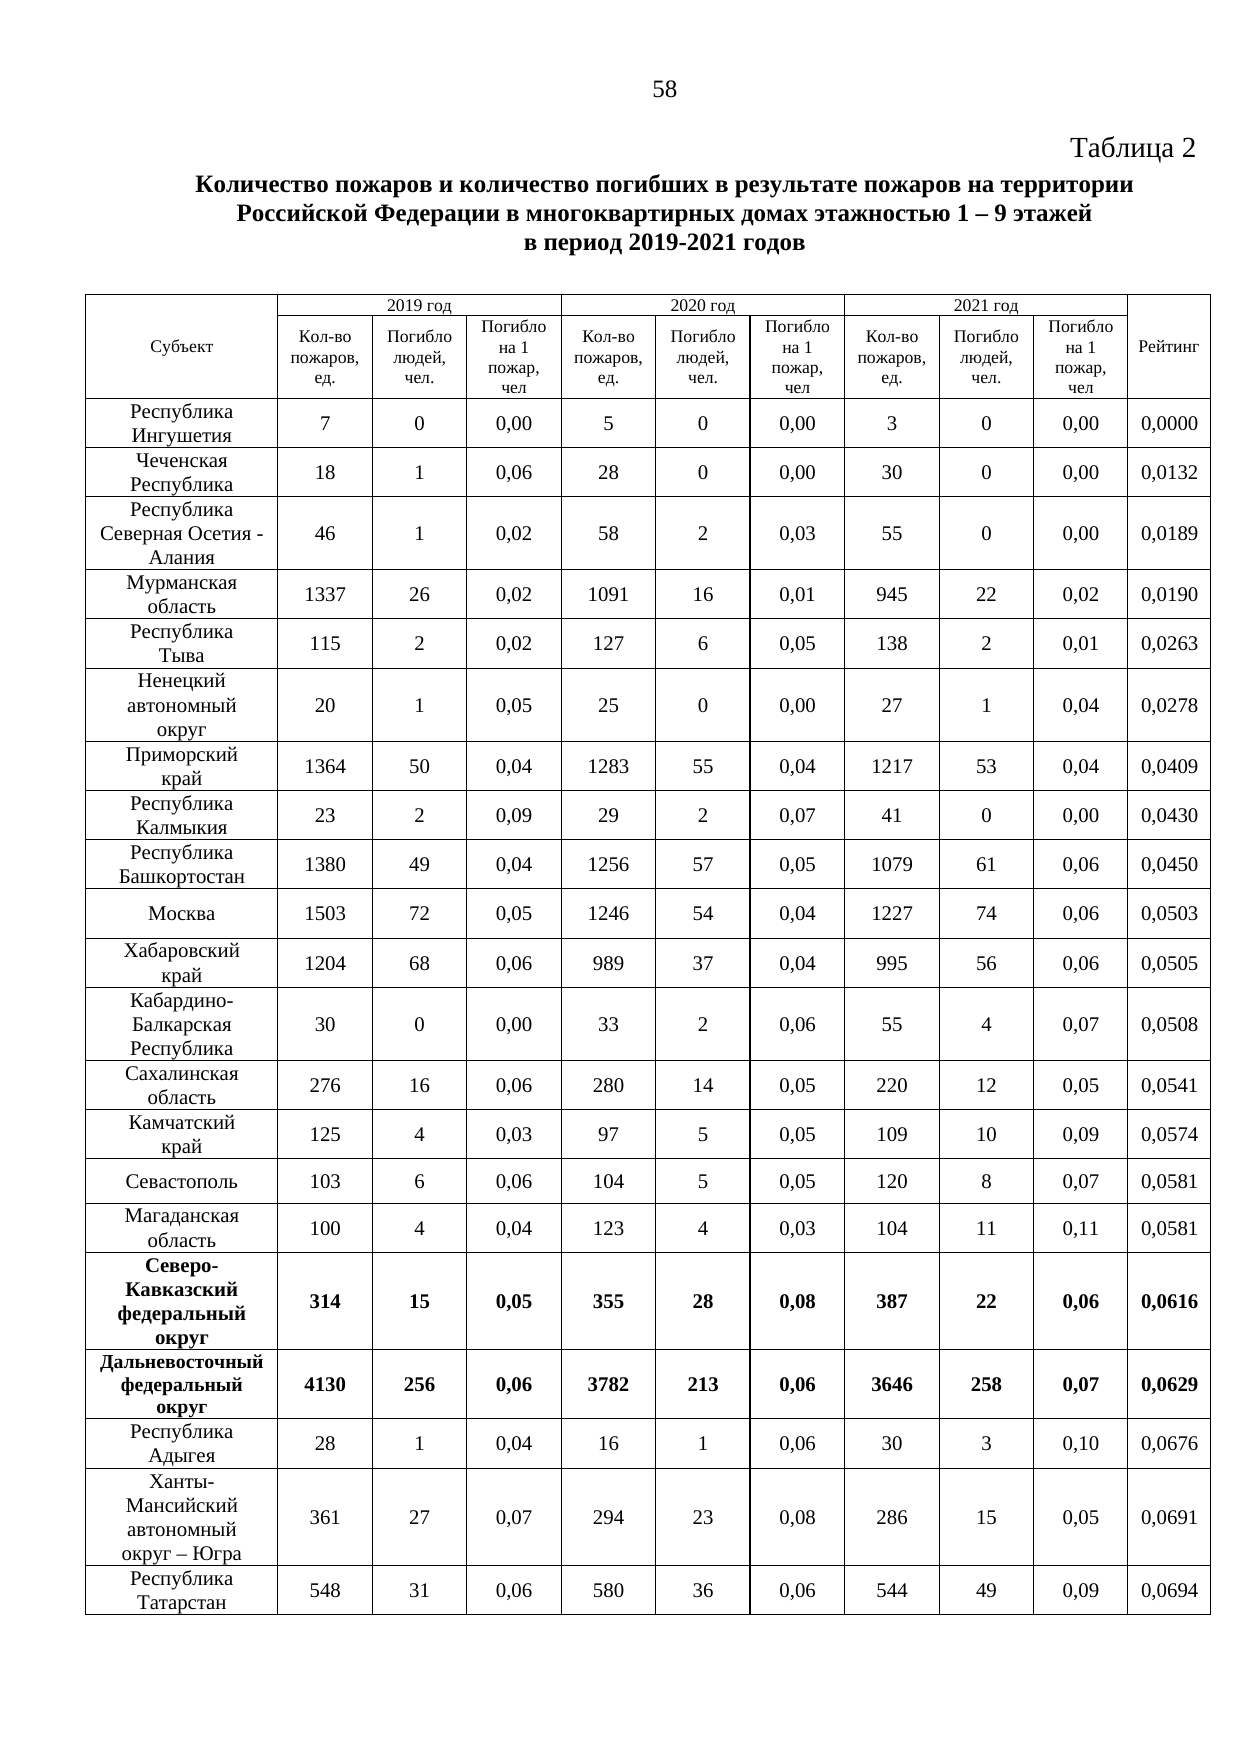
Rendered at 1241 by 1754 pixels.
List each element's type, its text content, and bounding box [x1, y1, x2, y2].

table_cell 58 [562, 497, 655, 569]
table_cell 0,00 [467, 399, 561, 447]
table_cell 5 [656, 1159, 749, 1202]
table_cell 0,06 [467, 1159, 561, 1202]
table_cell 31 [373, 1566, 466, 1614]
table_header Рейтинг [1128, 295, 1210, 397]
table_cell 0,05 [467, 889, 561, 937]
table_cell 57 [656, 840, 749, 888]
table_cell Северо-Кавказский федеральный округ [86, 1253, 277, 1349]
table_cell Москва [86, 889, 277, 937]
table_cell 0,07 [1034, 1350, 1127, 1418]
table_cell 4 [940, 988, 1033, 1060]
table_cell 14 [656, 1061, 749, 1109]
table_cell 33 [562, 988, 655, 1060]
table_cell 2 [656, 791, 749, 839]
table_cell 4 [373, 1204, 466, 1252]
table_cell 0,0676 [1128, 1419, 1210, 1467]
table_cell 0,0541 [1128, 1061, 1210, 1109]
table_cell 2 [940, 619, 1033, 667]
table_cell Кол-во пожаров, ед. [562, 316, 655, 397]
table_cell 0,10 [1034, 1419, 1127, 1467]
table_header 2020 год [562, 295, 844, 315]
table_cell 0,02 [467, 497, 561, 569]
table_cell 1 [940, 669, 1033, 741]
table_cell 10 [940, 1110, 1033, 1158]
table_cell Республика Башкортостан [86, 840, 277, 888]
table_cell 0,06 [467, 1061, 561, 1109]
table_cell Камчатский край [86, 1110, 277, 1158]
table_cell 0,04 [467, 742, 561, 790]
table_cell 100 [278, 1204, 372, 1252]
table_cell Погибло на 1 пожар, чел [751, 316, 844, 397]
table_cell 3646 [845, 1350, 939, 1418]
table_cell 0,0132 [1128, 448, 1210, 496]
table_cell 30 [278, 988, 372, 1060]
table_cell 0 [656, 399, 749, 447]
table_cell 28 [562, 448, 655, 496]
table_cell 30 [845, 448, 939, 496]
table_cell 0,02 [467, 570, 561, 618]
table_cell 0 [940, 497, 1033, 569]
table_cell 16 [656, 570, 749, 618]
table_cell 0,06 [1034, 1253, 1127, 1349]
table_cell 0 [940, 399, 1033, 447]
table_cell 0,0190 [1128, 570, 1210, 618]
table_cell 49 [940, 1566, 1033, 1614]
table_cell Республика Тыва [86, 619, 277, 667]
table_cell 0,00 [467, 988, 561, 1060]
table_cell 0,06 [467, 939, 561, 987]
table_cell 548 [278, 1566, 372, 1614]
table_cell 580 [562, 1566, 655, 1614]
table_cell 0,06 [751, 988, 844, 1060]
table_cell 0,05 [751, 619, 844, 667]
table_cell 0,06 [467, 448, 561, 496]
table_cell 0 [373, 399, 466, 447]
table_cell 18 [278, 448, 372, 496]
table_cell 26 [373, 570, 466, 618]
table_cell 55 [845, 497, 939, 569]
table_cell 28 [656, 1253, 749, 1349]
table_cell 125 [278, 1110, 372, 1158]
table_cell Кабардино-Балкарская Республика [86, 988, 277, 1060]
table_cell Сахалинская область [86, 1061, 277, 1109]
table_cell 1079 [845, 840, 939, 888]
table_cell 25 [562, 669, 655, 741]
table_cell 16 [562, 1419, 655, 1467]
table_cell Республика Калмыкия [86, 791, 277, 839]
table_cell 355 [562, 1253, 655, 1349]
table_cell 0,04 [467, 840, 561, 888]
table_cell 103 [278, 1159, 372, 1202]
table_cell 27 [845, 669, 939, 741]
table_cell 0 [373, 988, 466, 1060]
table_cell 0,06 [1034, 889, 1127, 937]
table_cell 0,00 [1034, 399, 1127, 447]
table_cell 0,01 [751, 570, 844, 618]
table_cell Чеченская Республика [86, 448, 277, 496]
table_cell Погибло людей, чел. [940, 316, 1033, 397]
table_cell Погибло людей, чел. [373, 316, 466, 397]
table_cell 0,0694 [1128, 1566, 1210, 1614]
table_cell 0,05 [1034, 1061, 1127, 1109]
table_cell 0,0629 [1128, 1350, 1210, 1418]
table_cell 0,00 [1034, 497, 1127, 569]
table_cell 0,0581 [1128, 1204, 1210, 1252]
table_cell 20 [278, 669, 372, 741]
table_cell 0,07 [1034, 988, 1127, 1060]
table_cell Ненецкий автономный округ [86, 669, 277, 741]
table_cell 276 [278, 1061, 372, 1109]
table_cell 294 [562, 1469, 655, 1565]
table_cell 138 [845, 619, 939, 667]
table_cell 0,04 [467, 1419, 561, 1467]
table_cell 4130 [278, 1350, 372, 1418]
table_cell 0,03 [467, 1110, 561, 1158]
table_cell 6 [373, 1159, 466, 1202]
table_cell 0,02 [467, 619, 561, 667]
table_cell 0,04 [467, 1204, 561, 1252]
table_cell 0 [940, 448, 1033, 496]
table_cell 49 [373, 840, 466, 888]
table_cell 109 [845, 1110, 939, 1158]
table_cell 68 [373, 939, 466, 987]
table_cell 61 [940, 840, 1033, 888]
table_cell 0,05 [751, 1061, 844, 1109]
text Количество пожаров и количество погибших в результате пожаров на территории Российской Федерации в многоквартирных домах этажностью 1 – 9 этажей [133, 169, 1196, 227]
table_cell 0,06 [751, 1566, 844, 1614]
table_cell 0,0409 [1128, 742, 1210, 790]
table_cell 256 [373, 1350, 466, 1418]
table_cell Кол-во пожаров, ед. [278, 316, 372, 397]
table_cell 989 [562, 939, 655, 987]
table_cell 3 [940, 1419, 1033, 1467]
table_cell Севастополь [86, 1159, 277, 1202]
table_cell 314 [278, 1253, 372, 1349]
table_cell 0,0263 [1128, 619, 1210, 667]
table_cell Республика Татарстан [86, 1566, 277, 1614]
table_cell 0,0430 [1128, 791, 1210, 839]
table_cell 4 [373, 1110, 466, 1158]
table_cell 1 [656, 1419, 749, 1467]
text Таблица 2 [133, 131, 1196, 164]
table_cell 104 [845, 1204, 939, 1252]
table_cell 1364 [278, 742, 372, 790]
table_cell Кол-во пожаров, ед. [845, 316, 939, 397]
table_cell 286 [845, 1469, 939, 1565]
table_cell 945 [845, 570, 939, 618]
table_cell 0,00 [751, 399, 844, 447]
table_cell Погибло людей, чел. [656, 316, 749, 397]
table_cell 1 [373, 1419, 466, 1467]
table_cell 22 [940, 1253, 1033, 1349]
table_cell 1227 [845, 889, 939, 937]
table_cell 0,05 [751, 1110, 844, 1158]
table_cell 2 [373, 791, 466, 839]
table_cell 0,07 [751, 791, 844, 839]
table_cell 23 [278, 791, 372, 839]
table_cell 0,0000 [1128, 399, 1210, 447]
table_cell 0,0574 [1128, 1110, 1210, 1158]
table_cell Дальневосточный федеральный округ [86, 1350, 277, 1418]
table_cell 123 [562, 1204, 655, 1252]
table_header 2019 год [278, 295, 561, 315]
table_cell 29 [562, 791, 655, 839]
table_cell Республика Ингушетия [86, 399, 277, 447]
table_cell 74 [940, 889, 1033, 937]
table_cell 0,0278 [1128, 669, 1210, 741]
table_cell 1337 [278, 570, 372, 618]
table_cell 22 [940, 570, 1033, 618]
table_cell 0,00 [1034, 791, 1127, 839]
table_cell 3782 [562, 1350, 655, 1418]
table_cell 0,05 [1034, 1469, 1127, 1565]
table_cell 1256 [562, 840, 655, 888]
table_cell 0,07 [467, 1469, 561, 1565]
table_cell Республика Северная Осетия - Алания [86, 497, 277, 569]
table_cell 0 [940, 791, 1033, 839]
table_cell 0,02 [1034, 570, 1127, 618]
table_cell 1380 [278, 840, 372, 888]
table_cell 0,0505 [1128, 939, 1210, 987]
table_cell Приморский край [86, 742, 277, 790]
table_header Субъект [86, 295, 277, 397]
table_cell 995 [845, 939, 939, 987]
table_cell 72 [373, 889, 466, 937]
table_cell 0,0450 [1128, 840, 1210, 888]
table_cell Мурманская область [86, 570, 277, 618]
table_cell 0,09 [1034, 1566, 1127, 1614]
table_cell 0,04 [1034, 742, 1127, 790]
table_cell 41 [845, 791, 939, 839]
table_cell 0,08 [751, 1253, 844, 1349]
table_cell 7 [278, 399, 372, 447]
table_cell 0,06 [751, 1350, 844, 1418]
table_cell 5 [656, 1110, 749, 1158]
table_cell 0,11 [1034, 1204, 1127, 1252]
table_cell 544 [845, 1566, 939, 1614]
table_cell 120 [845, 1159, 939, 1202]
table_cell 23 [656, 1469, 749, 1565]
table_cell 280 [562, 1061, 655, 1109]
table_cell 1 [373, 497, 466, 569]
table_cell 0,06 [1034, 939, 1127, 987]
table_cell 0,04 [751, 889, 844, 937]
table_cell 2 [373, 619, 466, 667]
table_cell 0,04 [751, 742, 844, 790]
table_cell 55 [656, 742, 749, 790]
table_cell 30 [845, 1419, 939, 1467]
table_cell 0,0508 [1128, 988, 1210, 1060]
table_cell 2 [656, 988, 749, 1060]
table_cell 1204 [278, 939, 372, 987]
table_cell 0,06 [751, 1419, 844, 1467]
table_cell 387 [845, 1253, 939, 1349]
table_cell 0,05 [751, 1159, 844, 1202]
table_cell 0,00 [751, 448, 844, 496]
table_cell 115 [278, 619, 372, 667]
table_cell 54 [656, 889, 749, 937]
table_cell Магаданская область [86, 1204, 277, 1252]
table_cell 1283 [562, 742, 655, 790]
table_cell Ханты-Мансийский автономный округ – Югра [86, 1469, 277, 1565]
table_cell 0,0691 [1128, 1469, 1210, 1565]
table_cell 104 [562, 1159, 655, 1202]
table_cell 1503 [278, 889, 372, 937]
table_cell 6 [656, 619, 749, 667]
table_cell 1246 [562, 889, 655, 937]
table_header 2021 год [845, 295, 1127, 315]
table_cell 0,05 [467, 669, 561, 741]
table_cell 0,07 [1034, 1159, 1127, 1202]
table_cell 3 [845, 399, 939, 447]
table_cell 0,0503 [1128, 889, 1210, 937]
table_cell 0,09 [1034, 1110, 1127, 1158]
table_cell 0,06 [467, 1350, 561, 1418]
table_cell 11 [940, 1204, 1033, 1252]
table_cell 8 [940, 1159, 1033, 1202]
table_cell 0,03 [751, 1204, 844, 1252]
table_cell 127 [562, 619, 655, 667]
table_cell 1 [373, 669, 466, 741]
table_cell 0,05 [751, 840, 844, 888]
table_cell 0,0616 [1128, 1253, 1210, 1349]
table_cell 1 [373, 448, 466, 496]
table_cell 53 [940, 742, 1033, 790]
table_cell 28 [278, 1419, 372, 1467]
table_cell 97 [562, 1110, 655, 1158]
table_cell 258 [940, 1350, 1033, 1418]
table_cell 55 [845, 988, 939, 1060]
table_cell 0 [656, 669, 749, 741]
table_cell 0 [656, 448, 749, 496]
table_cell 220 [845, 1061, 939, 1109]
table_cell 37 [656, 939, 749, 987]
table_cell 56 [940, 939, 1033, 987]
text в период 2019-2021 годов [133, 227, 1196, 255]
table_cell 27 [373, 1469, 466, 1565]
table_cell 36 [656, 1566, 749, 1614]
table_cell 0,03 [751, 497, 844, 569]
table_cell 1091 [562, 570, 655, 618]
table_cell 0,01 [1034, 619, 1127, 667]
table_cell 46 [278, 497, 372, 569]
table_cell 213 [656, 1350, 749, 1418]
table_cell 0,06 [467, 1566, 561, 1614]
table_cell 15 [373, 1253, 466, 1349]
table_cell 5 [562, 399, 655, 447]
table_cell Хабаровский край [86, 939, 277, 987]
table_cell Погибло на 1 пожар, чел [467, 316, 561, 397]
table_cell 0,04 [751, 939, 844, 987]
table_cell 16 [373, 1061, 466, 1109]
table_cell 0,00 [1034, 448, 1127, 496]
table_cell 0,06 [1034, 840, 1127, 888]
table_cell 0,0581 [1128, 1159, 1210, 1202]
table_cell 0,05 [467, 1253, 561, 1349]
table_cell 2 [656, 497, 749, 569]
table_cell 50 [373, 742, 466, 790]
table_cell 12 [940, 1061, 1033, 1109]
table_cell 0,04 [1034, 669, 1127, 741]
table_cell 361 [278, 1469, 372, 1565]
table_cell Республика Адыгея [86, 1419, 277, 1467]
table_cell 0,00 [751, 669, 844, 741]
table_cell 0,0189 [1128, 497, 1210, 569]
table_cell 15 [940, 1469, 1033, 1565]
table_cell 0,09 [467, 791, 561, 839]
table_cell Погибло на 1 пожар, чел [1034, 316, 1127, 397]
table_cell 0,08 [751, 1469, 844, 1565]
table_cell 1217 [845, 742, 939, 790]
table_cell 4 [656, 1204, 749, 1252]
